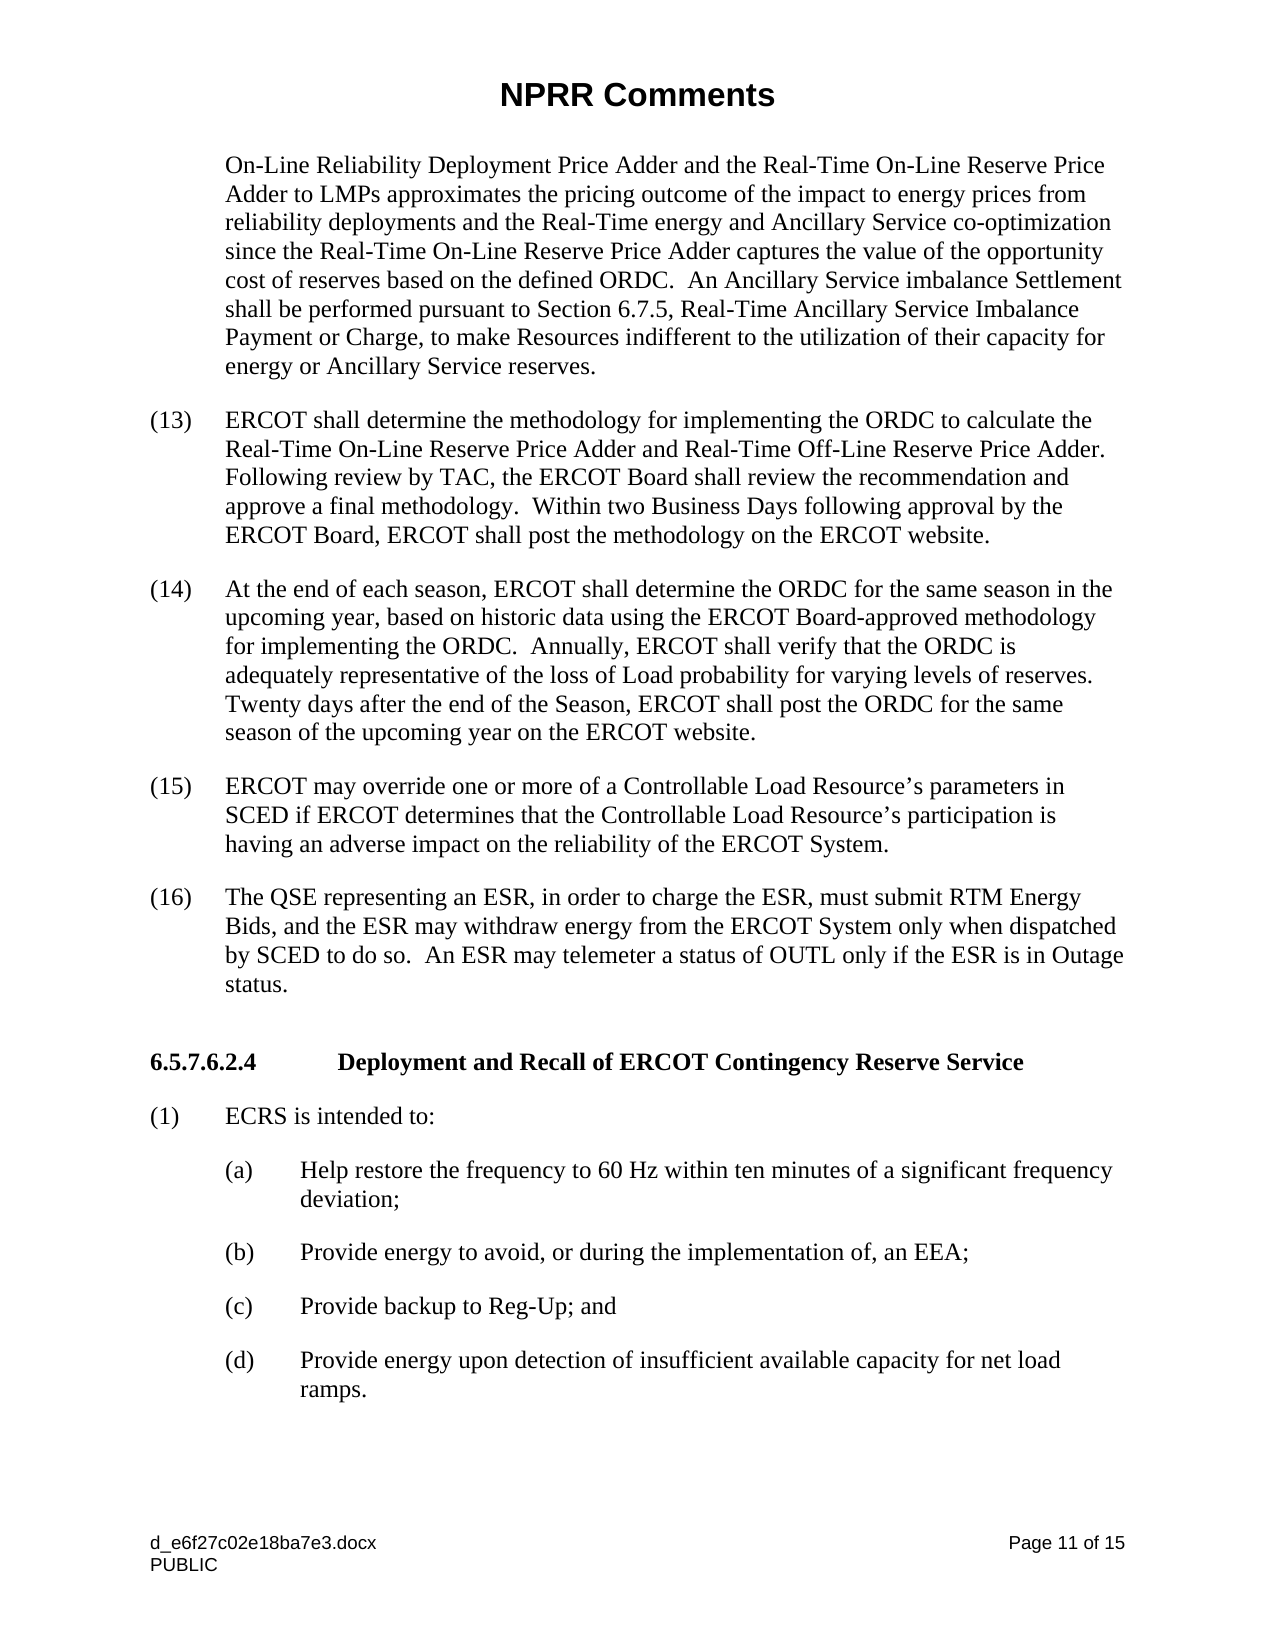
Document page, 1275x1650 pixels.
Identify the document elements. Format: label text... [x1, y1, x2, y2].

list (16) The QSE representing an ESR, in order to charge the ESR, must submit RTM Energy Bids, and the ESR may withdraw energy from the ERCOT System only when dispatched by SCED to do so. An ESR may telemeter a status of OUTL only if the ESR is in Outage status. [150, 882, 1125, 997]
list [150, 150, 1125, 380]
text (c) Provide backup to Reg-Up; and [225, 1291, 1125, 1320]
text (a) Help restore the frequency to 60 Hz within ten minutes of a significant frequency deviation; [225, 1155, 1125, 1212]
text (1) ECRS is intended to: [150, 1101, 1125, 1130]
list (14) At the end of each season, ERCOT shall determine the ORDC for the same season in the upcoming year, based on historic data using the ERCOT Board-approved methodology for implementing the ORDC. Annually, ERCOT shall verify that the ORDC is adequately representative of the loss of Load probability for varying levels of reserves. Twenty days after the end of the Season, ERCOT shall post the ORDC for the same season of the upcoming year on the ERCOT website. [150, 574, 1125, 746]
list (15) ERCOT may override one or more of a Controllable Load Resource’s parameters in SCED if ERCOT determines that the Controllable Load Resource’s participation is having an adverse impact on the reliability of the ERCOT System. [150, 771, 1125, 857]
text 6.5.7.6.2.4 Deployment and Recall of ERCOT Contingency Reserve Service [150, 1047, 1125, 1076]
text (d) Provide energy upon detection of insufficient available capacity for net load ramps. [225, 1345, 1125, 1402]
text (b) Provide energy to avoid, or during the implementation of, an EEA; [225, 1237, 1125, 1266]
list (13) ERCOT shall determine the methodology for implementing the ORDC to calculate the Real-Time On-Line Reserve Price Adder and Real-Time Off-Line Reserve Price Adder. Following review by TAC, the ERCOT Board shall review the recommendation and approve a final methodology. Within two Business Days following approval by the ERCOT Board, ERCOT shall post the methodology on the ERCOT website. [150, 405, 1125, 549]
